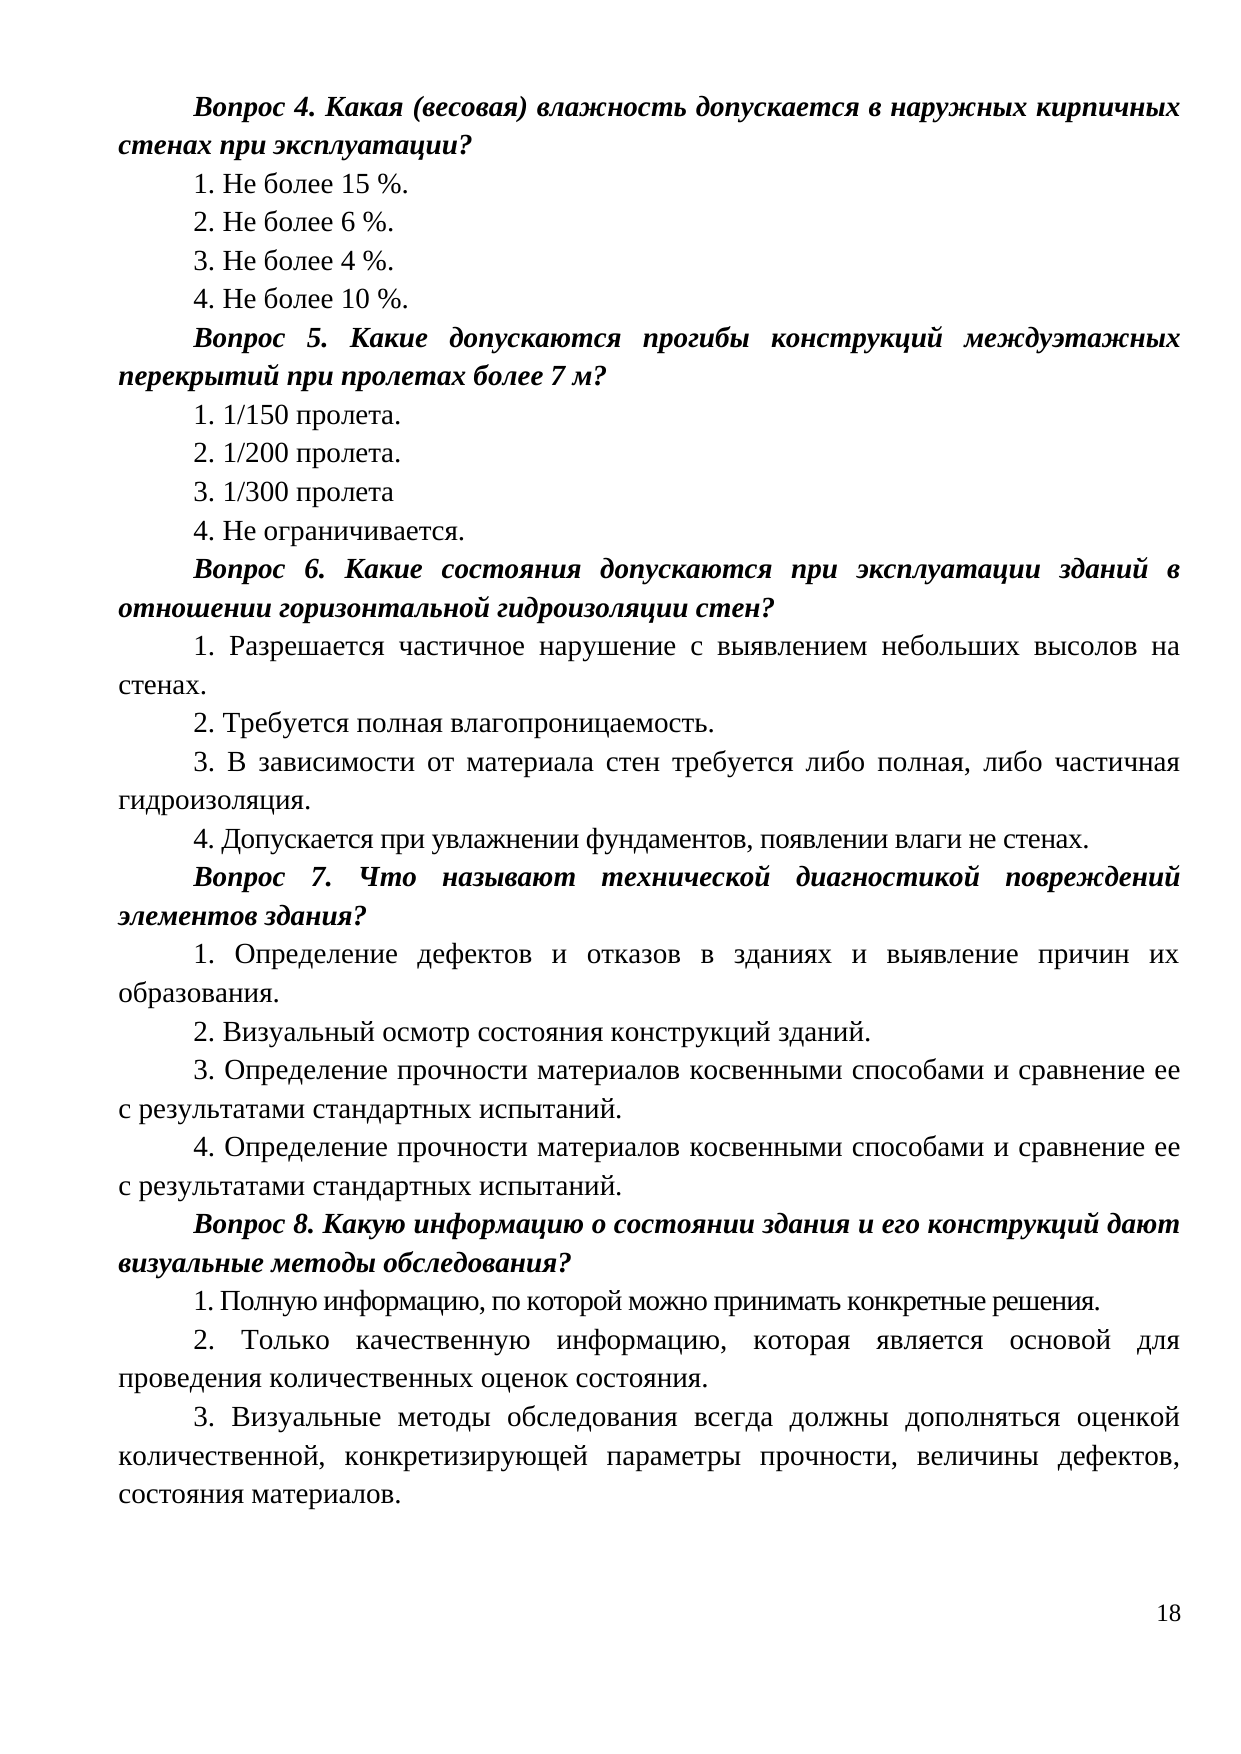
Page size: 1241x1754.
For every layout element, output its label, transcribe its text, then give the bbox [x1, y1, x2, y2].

text 1. Определение дефектов и отказов в зданиях и выявление причин их образования. [118, 937, 1181, 1009]
text 3. 1/300 пролета [118, 474, 1181, 508]
text 3. В зависимости от материала стен требуется либо полная, либо частичная гидроизоляция. [118, 744, 1181, 816]
text 4. Определение прочности материалов косвенными способами и сравнение ее с результатами стандартных испытаний. [118, 1129, 1181, 1201]
text 4. Не более 10 %. [118, 281, 1181, 315]
text 2. Не более 6 %. [118, 204, 1181, 238]
text 1. 1/150 пролета. [118, 397, 1181, 431]
text Вопрос 6. Какие состояния допускаются при эксплуатации зданий в отношении горизонтальной гидроизоляции стен? [118, 551, 1181, 623]
text 2. Визуальный осмотр состояния конструкций зданий. [118, 1014, 1181, 1047]
text 4. Не ограничивается. [118, 513, 1181, 546]
text Вопрос 4. Какая (весовая) влажность допускается в наружных кирпичных стенах при эксплуатации? [118, 89, 1181, 161]
text 3. Не более 4 %. [118, 243, 1181, 276]
text 1. Не более 15 %. [118, 166, 1181, 199]
text 3. Определение прочности материалов косвенными способами и сравнение ее с результатами стандартных испытаний. [118, 1052, 1181, 1124]
text Вопрос 7. Что называют технической диагностикой повреждений элементов здания? [118, 859, 1181, 932]
text 4. Допускается при увлажнении фундаментов, появлении влаги не стенах. [118, 821, 1181, 854]
text 3. Визуальные методы обследования всегда должны дополняться оценкой количественной, конкретизирующей параметры прочности, величины дефектов, состояния материалов. [118, 1399, 1181, 1510]
text Вопрос 8. Какую информацию о состоянии здания и его конструкций дают визуальные методы обследования? [118, 1206, 1181, 1278]
text Вопрос 5. Какие допускаются прогибы конструкций междуэтажных перекрытий при пролетах более 7 м? [118, 320, 1181, 392]
text 1. Полную информацию, по которой можно принимать конкретные решения. [118, 1283, 1181, 1317]
text 2. Требуется полная влагопроницаемость. [118, 705, 1181, 739]
text 1. Разрешается частичное нарушение с выявлением небольших высолов на стенах. [118, 628, 1181, 700]
text 2. 1/200 пролета. [118, 436, 1181, 469]
text 2. Только качественную информацию, которая является основой для проведения количественных оценок состояния. [118, 1322, 1181, 1394]
